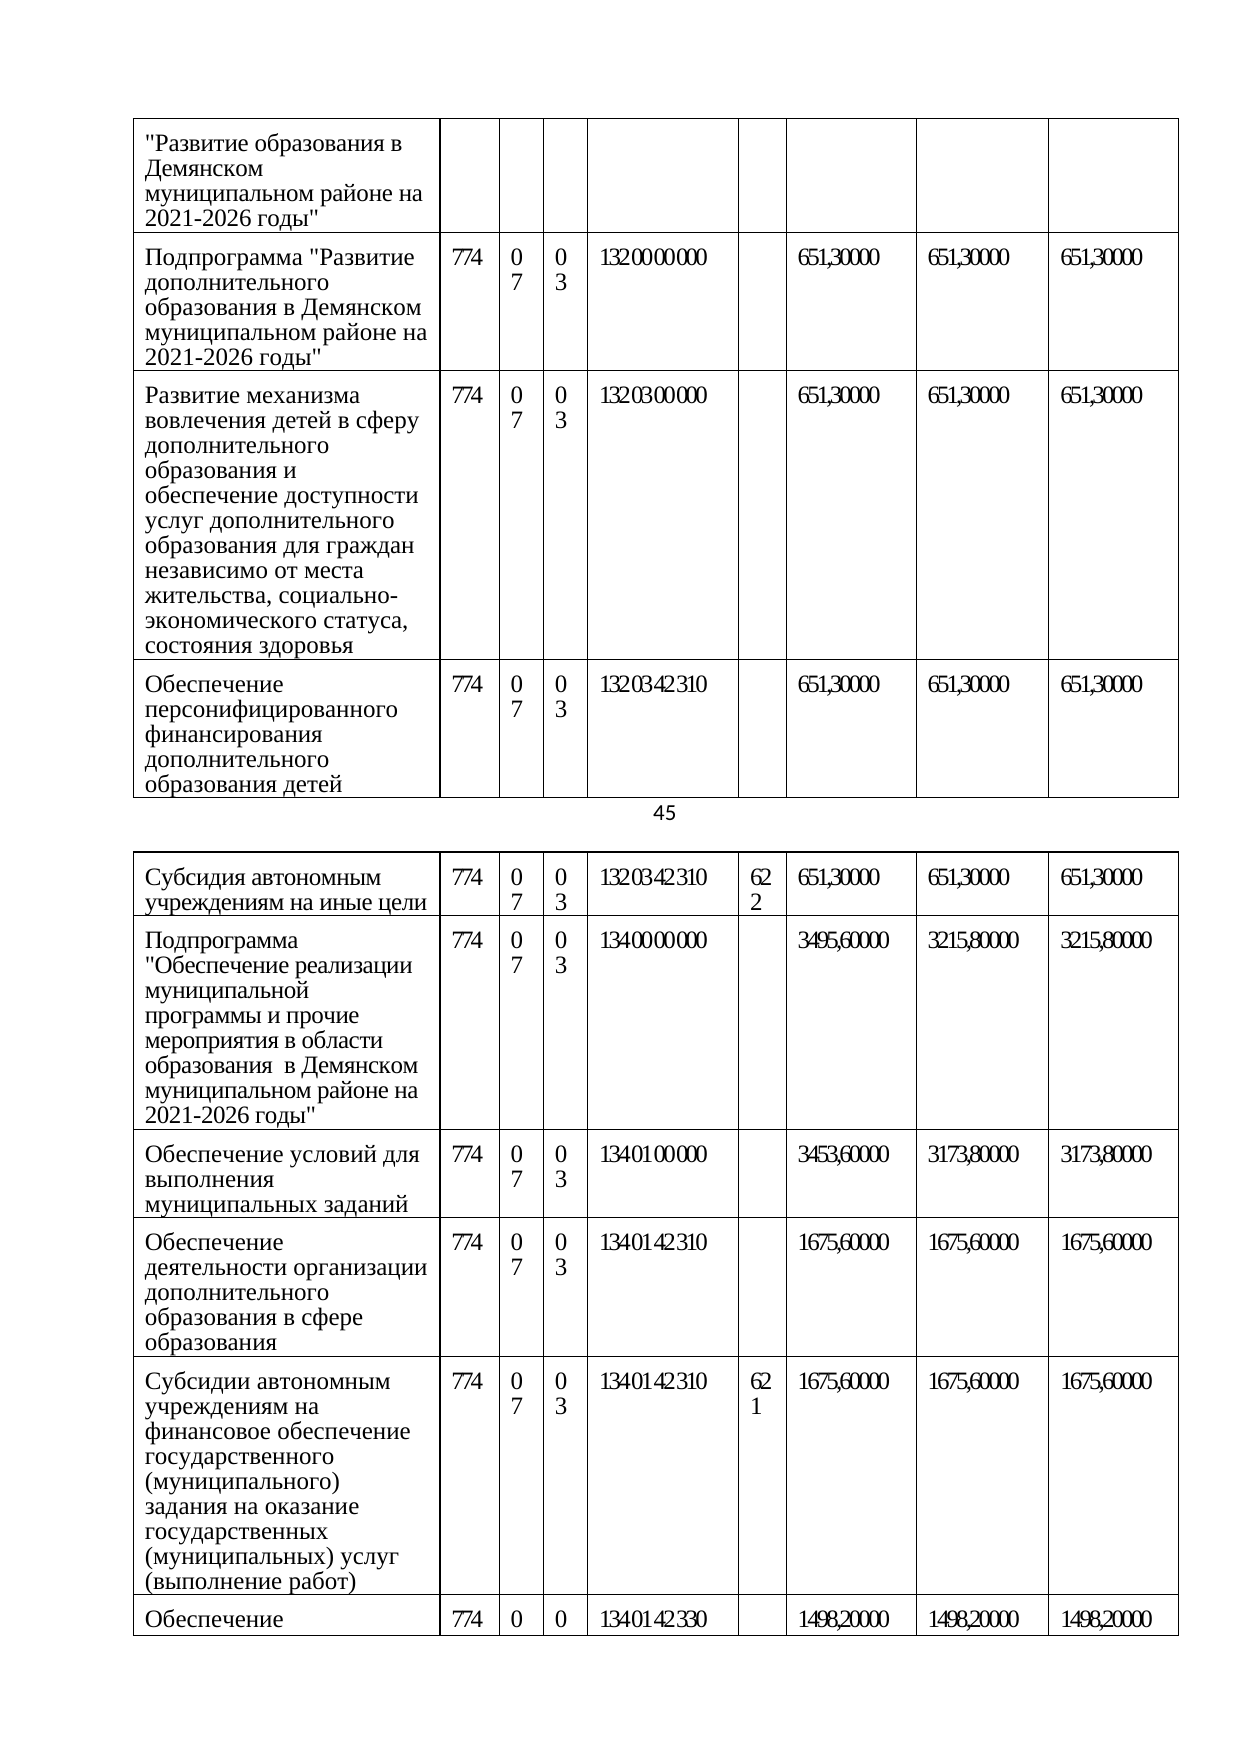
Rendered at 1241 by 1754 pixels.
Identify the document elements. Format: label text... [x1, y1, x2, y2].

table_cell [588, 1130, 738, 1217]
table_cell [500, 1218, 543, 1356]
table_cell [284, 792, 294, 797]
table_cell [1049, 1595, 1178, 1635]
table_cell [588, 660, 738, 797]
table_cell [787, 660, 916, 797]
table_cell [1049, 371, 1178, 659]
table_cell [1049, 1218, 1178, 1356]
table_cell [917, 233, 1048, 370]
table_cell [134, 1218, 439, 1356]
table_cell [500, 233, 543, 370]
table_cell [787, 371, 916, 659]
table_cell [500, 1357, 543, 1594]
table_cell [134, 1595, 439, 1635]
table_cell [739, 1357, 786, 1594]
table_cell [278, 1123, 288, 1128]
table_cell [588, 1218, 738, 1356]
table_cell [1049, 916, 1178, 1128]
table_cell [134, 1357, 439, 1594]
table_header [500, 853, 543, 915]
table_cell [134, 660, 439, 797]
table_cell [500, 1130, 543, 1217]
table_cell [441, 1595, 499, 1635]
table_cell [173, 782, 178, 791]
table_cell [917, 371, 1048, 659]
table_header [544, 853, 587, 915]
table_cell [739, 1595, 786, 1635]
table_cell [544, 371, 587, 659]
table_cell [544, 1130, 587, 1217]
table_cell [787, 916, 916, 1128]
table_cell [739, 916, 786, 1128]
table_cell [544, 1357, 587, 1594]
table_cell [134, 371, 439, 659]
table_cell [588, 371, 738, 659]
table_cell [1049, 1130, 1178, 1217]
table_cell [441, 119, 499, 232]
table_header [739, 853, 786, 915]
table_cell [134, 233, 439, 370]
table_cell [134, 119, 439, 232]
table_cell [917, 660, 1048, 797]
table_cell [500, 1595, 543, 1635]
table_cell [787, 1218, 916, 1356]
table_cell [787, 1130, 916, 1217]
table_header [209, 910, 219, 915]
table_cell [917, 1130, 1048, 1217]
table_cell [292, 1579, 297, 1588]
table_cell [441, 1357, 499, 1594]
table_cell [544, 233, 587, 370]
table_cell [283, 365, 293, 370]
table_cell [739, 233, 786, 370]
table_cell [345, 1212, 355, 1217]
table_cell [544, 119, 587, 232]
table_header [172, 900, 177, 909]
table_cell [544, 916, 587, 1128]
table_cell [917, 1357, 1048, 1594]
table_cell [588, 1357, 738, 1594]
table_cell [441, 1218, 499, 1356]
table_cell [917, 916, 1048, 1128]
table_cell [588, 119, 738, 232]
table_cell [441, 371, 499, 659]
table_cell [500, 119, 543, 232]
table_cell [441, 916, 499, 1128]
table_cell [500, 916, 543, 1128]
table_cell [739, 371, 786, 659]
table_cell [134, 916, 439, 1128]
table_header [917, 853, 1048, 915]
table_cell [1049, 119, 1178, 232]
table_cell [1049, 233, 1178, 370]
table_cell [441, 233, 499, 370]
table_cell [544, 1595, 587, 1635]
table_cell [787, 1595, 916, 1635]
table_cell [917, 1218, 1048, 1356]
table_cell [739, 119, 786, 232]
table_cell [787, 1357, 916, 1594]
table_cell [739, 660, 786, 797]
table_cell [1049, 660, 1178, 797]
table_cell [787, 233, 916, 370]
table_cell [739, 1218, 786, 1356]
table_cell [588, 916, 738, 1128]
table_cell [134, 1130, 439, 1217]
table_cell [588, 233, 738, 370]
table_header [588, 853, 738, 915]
text 45 [177, 798, 1152, 826]
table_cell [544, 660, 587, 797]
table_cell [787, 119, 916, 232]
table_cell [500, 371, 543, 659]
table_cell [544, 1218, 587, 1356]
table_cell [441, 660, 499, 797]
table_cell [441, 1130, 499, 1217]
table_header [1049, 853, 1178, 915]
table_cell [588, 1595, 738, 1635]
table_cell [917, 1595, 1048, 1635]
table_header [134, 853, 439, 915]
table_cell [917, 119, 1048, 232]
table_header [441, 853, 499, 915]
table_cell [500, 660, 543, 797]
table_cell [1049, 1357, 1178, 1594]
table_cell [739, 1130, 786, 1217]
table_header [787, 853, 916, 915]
